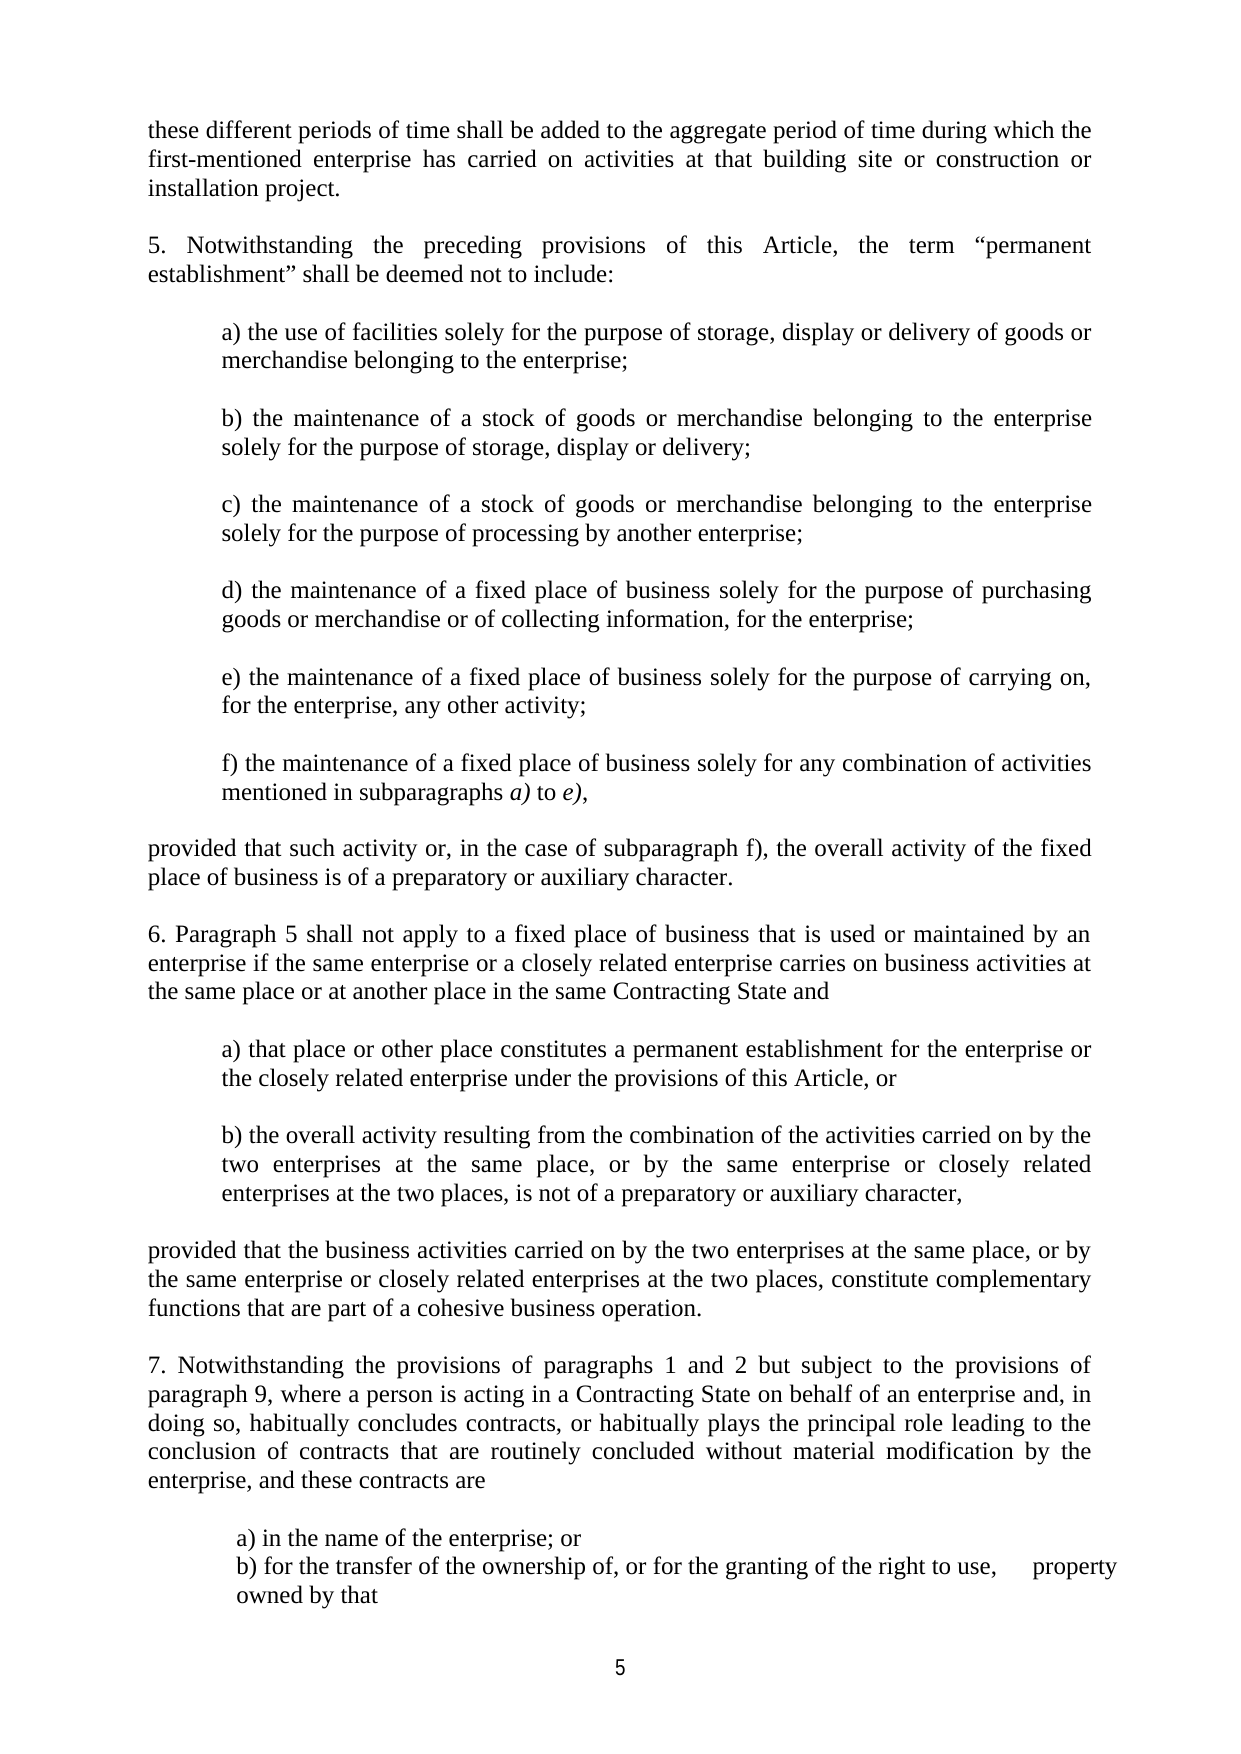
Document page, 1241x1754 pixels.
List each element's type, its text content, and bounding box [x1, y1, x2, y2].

text provided that the business activities carried on by the two enterprises at the same place, or by the same enterprise or closely related enterprises at the two places, constitute complementary functions that are part of a cohesive business operation. [148, 1235, 1093, 1321]
text a) the use of facilities solely for the purpose of storage, display or delivery of goods or merchandise belonging to the enterprise; [221, 317, 1093, 374]
text 5. Notwithstanding the preceding provisions of this Article, the term “permanent establishment” shall be deemed not to include: [148, 230, 1093, 288]
text b) for the transfer of the ownership of, or for the granting of the right to use, property owned by that [236, 1551, 1093, 1609]
text 7. Notwithstanding the provisions of paragraphs 1 and 2 but subject to the provisions of paragraph 9, where a person is acting in a Contracting State on behalf of an enterprise and, in doing so, habitually concludes contracts, or habitually plays the principal role leading to the conclusion of contracts that are routinely concluded without material modification by the enterprise, and these contracts are [148, 1350, 1093, 1494]
text c) the maintenance of a stock of goods or merchandise belonging to the enterprise solely for the purpose of processing by another enterprise; [221, 489, 1093, 547]
text d) the maintenance of a fixed place of business solely for the purpose of purchasing goods or merchandise or of collecting information, for the enterprise; [221, 575, 1093, 633]
text f) the maintenance of a fixed place of business solely for any combination of activities mentioned in subparagraphs a) to e), [221, 748, 1093, 805]
text e) the maintenance of a fixed place of business solely for the purpose of carrying on, for the enterprise, any other activity; [221, 662, 1093, 719]
text b) the maintenance of a stock of goods or merchandise belonging to the enterprise solely for the purpose of storage, display or delivery; [221, 403, 1093, 460]
text a) that place or other place constitutes a permanent establishment for the enterprise or the closely related enterprise under the provisions of this Article, or [221, 1034, 1093, 1091]
text 6. Paragraph 5 shall not apply to a fixed place of business that is used or maintained by an enterprise if the same enterprise or a closely related enterprise carries on business activities at the same place or at another place in the same Contracting State and [148, 919, 1093, 1005]
text b) the overall activity resulting from the combination of the activities carried on by the two enterprises at the same place, or by the same enterprise or closely related enterprises at the two places, is not of a preparatory or auxiliary character, [221, 1120, 1093, 1206]
text provided that such activity or, in the case of subparagraph f), the overall activity of the fixed place of business is of a preparatory or auxiliary character. [148, 833, 1093, 891]
text a) in the name of the enterprise; or [236, 1523, 1093, 1551]
text these different periods of time shall be added to the aggregate period of time during which the first-mentioned enterprise has carried on activities at that building site or construction or installation project. [148, 115, 1093, 202]
